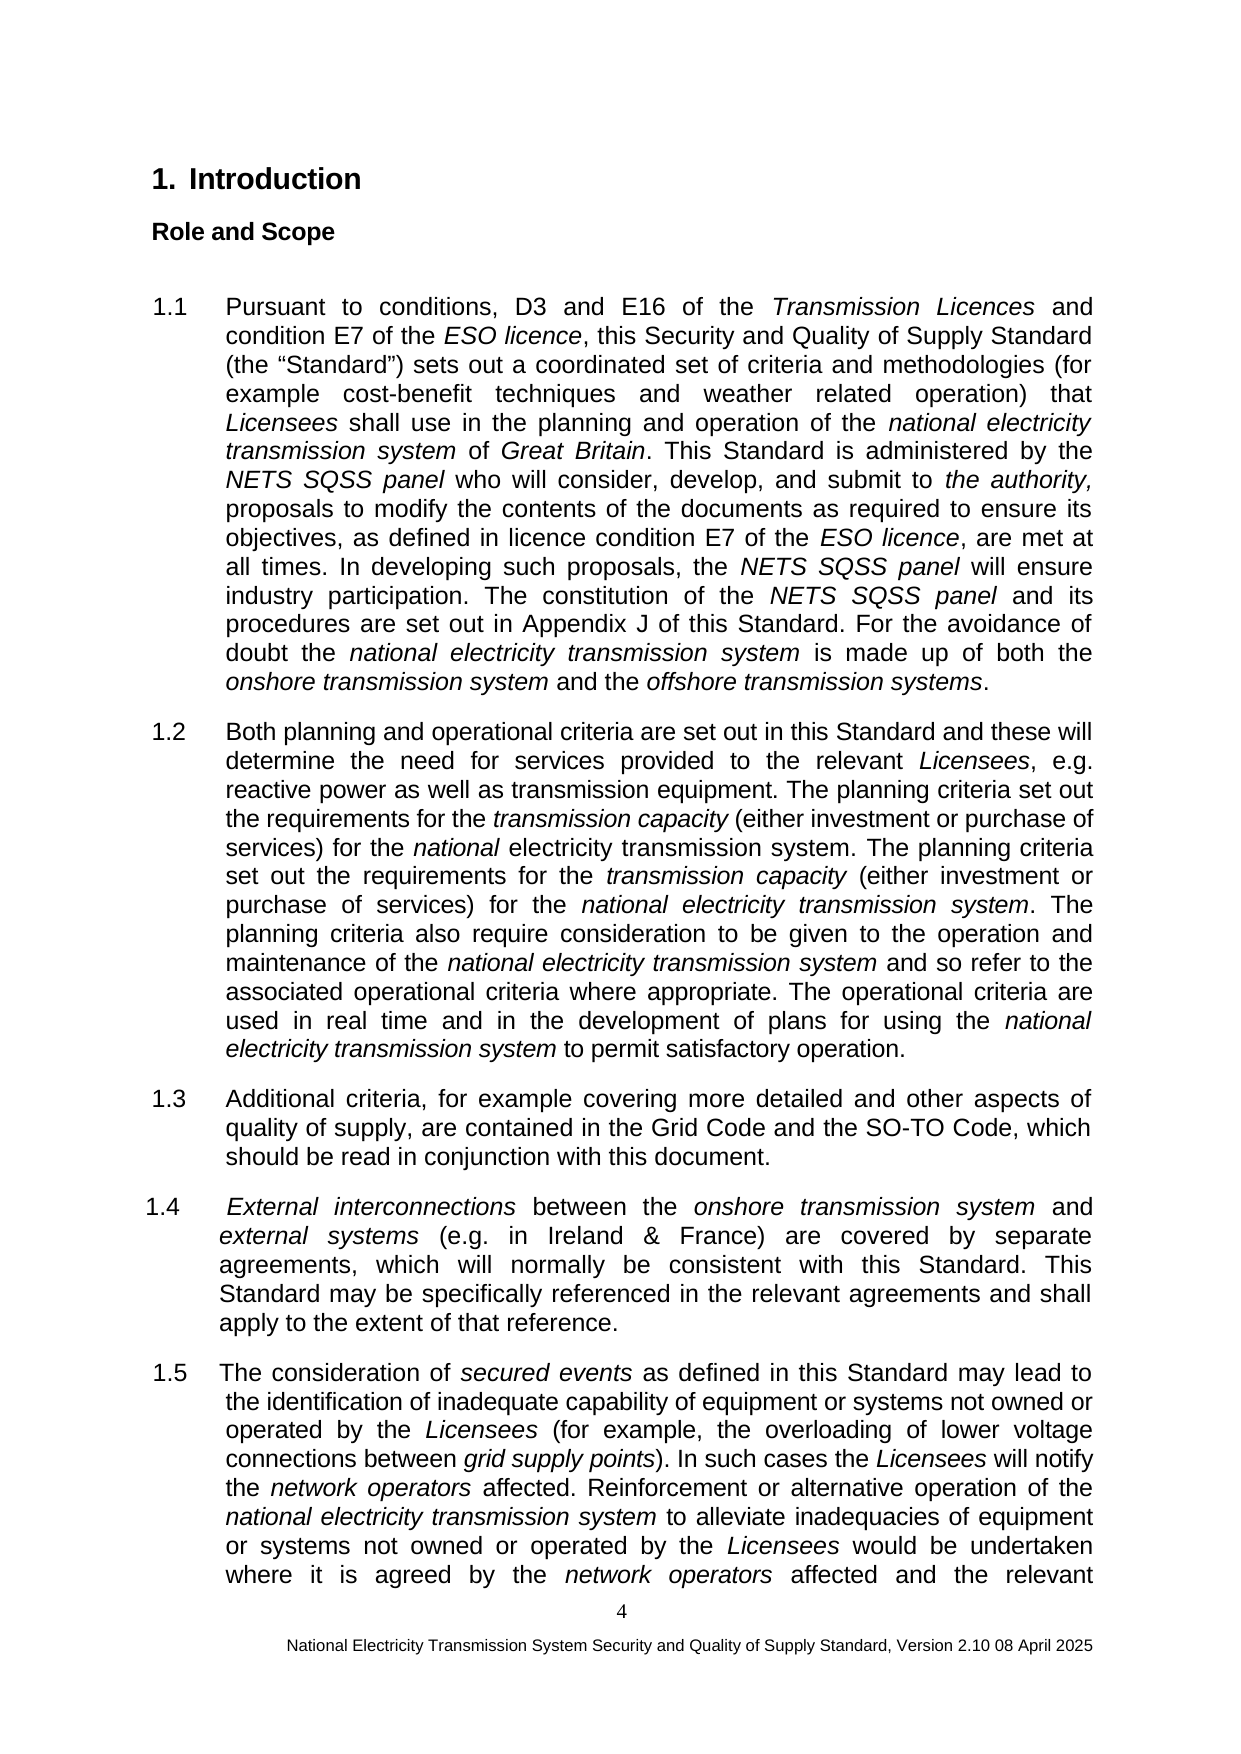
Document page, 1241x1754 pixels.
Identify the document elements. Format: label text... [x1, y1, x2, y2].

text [151, 1358, 1093, 1589]
list Introduction [151, 148, 1097, 199]
text 1.2 Both planning and operational criteria are set out in this Standard and these will determine the need for services provided to the relevant Licensees, e.g. reactive power as well as transmission equipment. The planning criteria set out the requirements for the transmission capacity (either investment or purchase of services) for the national electricity transmission system. The planning criteria set out the requirements for the transmission capacity (either investment or purchase of services) for the national electricity transmission system. The planning criteria also require consideration to be given to the operation and maintenance of the national electricity transmission system and so refer to the associated operational criteria where appropriate. The operational criteria are used in real time and in the development of plans for using the national electricity transmission system to permit satisfactory operation. [151, 717, 1093, 1064]
text 1.4 External interconnections between the onshore transmission system and external systems (e.g. in Ireland & France) are covered by separate agreements, which will normally be consistent with this Standard. This Standard may be specifically referenced in the relevant agreements and shall apply to the extent of that reference. [145, 1193, 1093, 1337]
text 1.1 Pursuant to conditions, D3 and E16 of the Transmission Licences and condition E7 of the ESO licence, this Security and Quality of Supply Standard (the “Standard”) sets out a coordinated set of criteria and methodologies (for example cost-benefit techniques and weather related operation) that Licensees shall use in the planning and operation of the national electricity transmission system of Great Britain. This Standard is administered by the NETS SQSS panel who will consider, develop, and submit to the authority, proposals to modify the contents of the documents as required to ensure its objectives, as defined in licence condition E7 of the ESO licence, are met at all times. In developing such proposals, the NETS SQSS panel will ensure industry participation. The constitution of the NETS SQSS panel and its procedures are set out in Appendix J of this Standard. For the avoidance of doubt the national electricity transmission system is made up of both the onshore transmission system and the offshore transmission systems. [151, 292, 1093, 696]
text 1.3 Additional criteria, for example covering more detailed and other aspects of quality of supply, are contained in the Grid Code and the SO-TO Code, which should be read in conjunction with this document. [151, 1085, 1093, 1171]
text Role and Scope [151, 199, 1097, 251]
